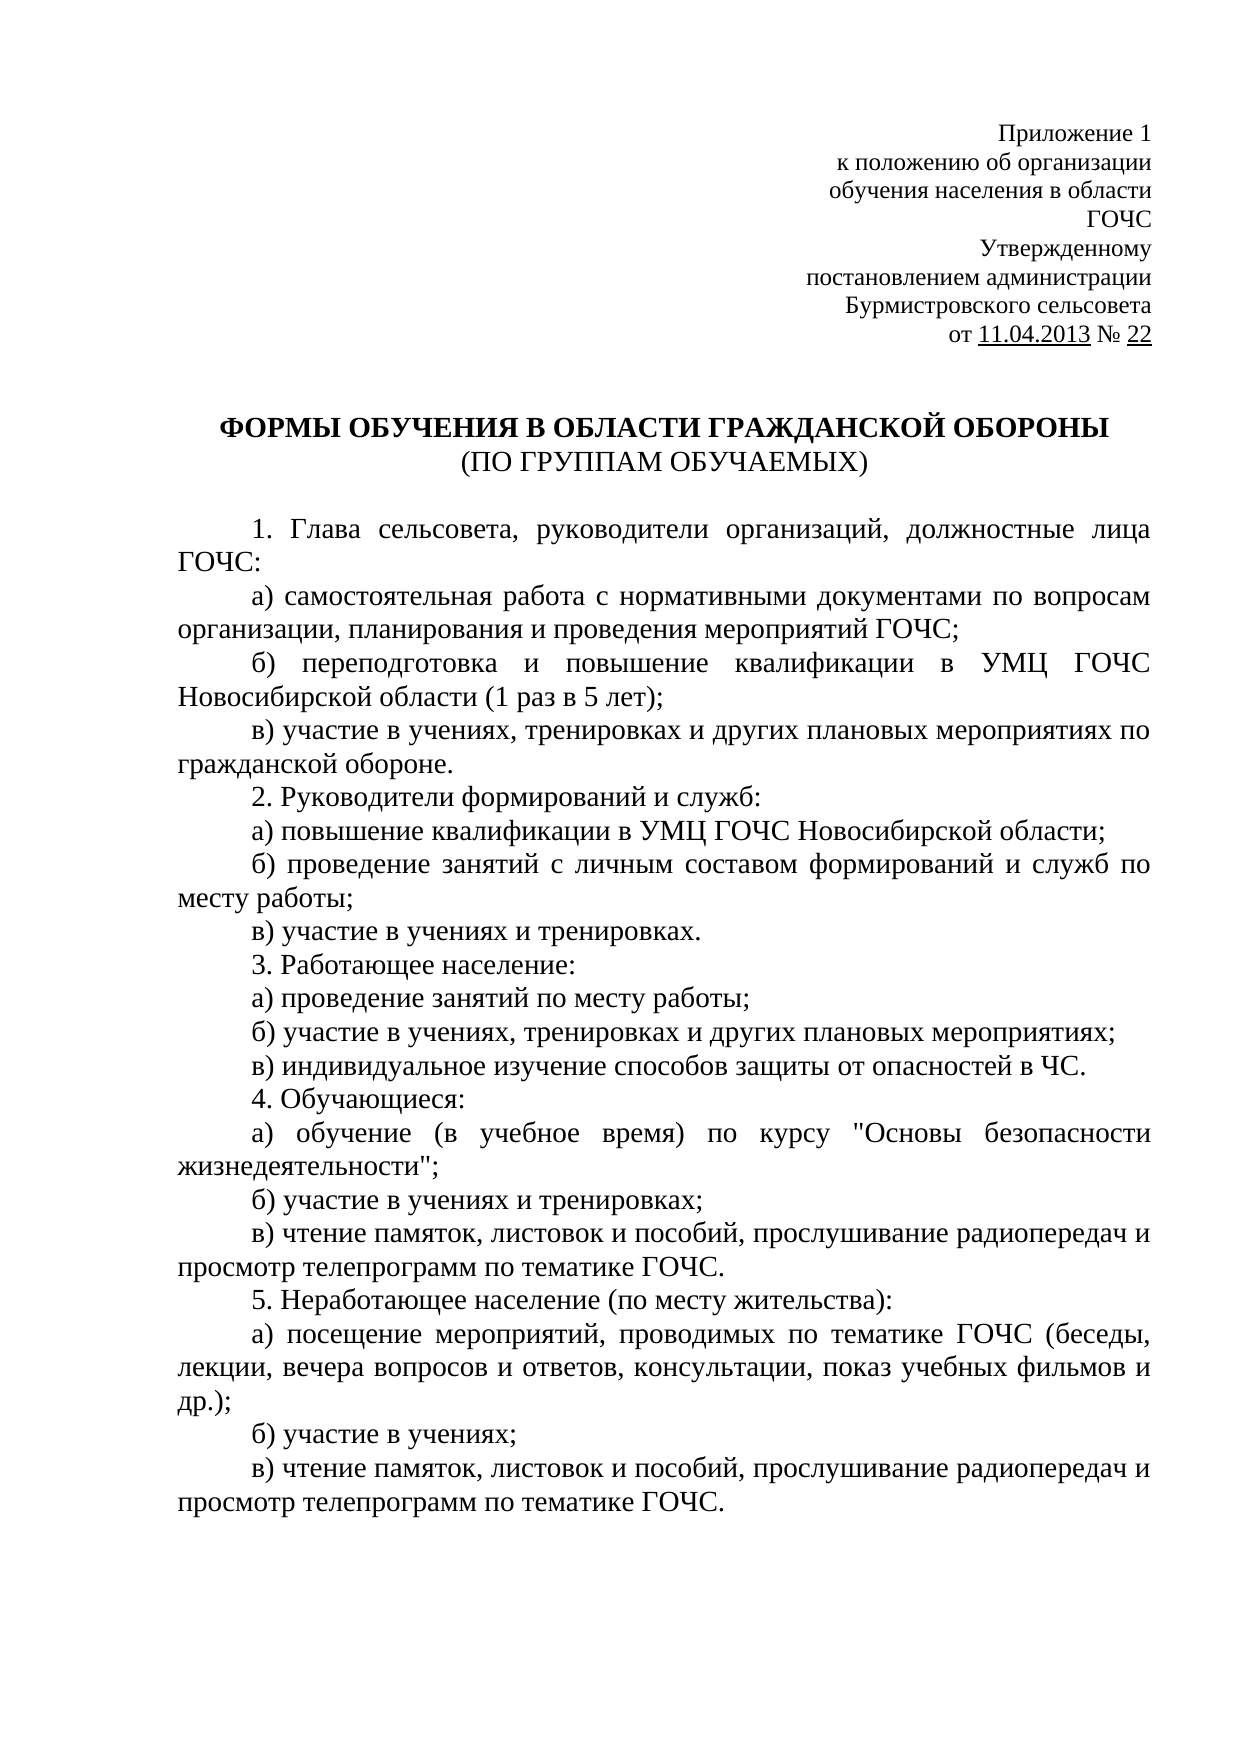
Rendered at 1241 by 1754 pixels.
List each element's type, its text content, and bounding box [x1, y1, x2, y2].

text а) обучение (в учебное время) по курсу "Основы безопасности жизнедеятельности"; [177, 1115, 1152, 1182]
text обучения населения в области [177, 176, 1152, 204]
text а) повышение квалификации в УМЦ ГОЧС Новосибирской области; [177, 813, 1152, 846]
text а) проведение занятий по месту работы; [177, 981, 1152, 1014]
text ФОРМЫ ОБУЧЕНИЯ В ОБЛАСТИ ГРАЖДАНСКОЙ ОБОРОНЫ [177, 410, 1152, 444]
text 2. Руководители формирований и служб: [177, 779, 1152, 813]
text (ПО ГРУППАМ ОБУЧАЕМЫХ) [177, 444, 1152, 477]
text в) участие в учениях и тренировках. [177, 913, 1152, 947]
text в) чтение памяток, листовок и пособий, прослушивание радиопередач и просмотр телепрограмм по тематике ГОЧС. [177, 1450, 1152, 1517]
text в) участие в учениях, тренировках и других плановых мероприятиях по гражданской обороне. [177, 712, 1152, 779]
text 5. Неработающее население (по месту жительства): [177, 1282, 1152, 1316]
text а) посещение мероприятий, проводимых по тематике ГОЧС (беседы, лекции, вечера вопросов и ответов, консультации, показ учебных фильмов и др.); [177, 1316, 1152, 1417]
text б) переподготовка и повышение квалификации в УМЦ ГОЧС Новосибирской области (1 раз в 5 лет); [177, 645, 1152, 712]
text в) индивидуальное изучение способов защиты от опасностей в ЧС. [177, 1048, 1152, 1081]
text б) проведение занятий с личным составом формирований и служб по месту работы; [177, 846, 1152, 913]
text б) участие в учениях и тренировках; [177, 1182, 1152, 1215]
text постановлением администрации [177, 262, 1152, 291]
text Утвержденному [177, 233, 1152, 262]
text 3. Работающее население: [177, 947, 1152, 981]
text к положению об организации [177, 147, 1152, 176]
text а) самостоятельная работа с нормативными документами по вопросам организации, планирования и проведения мероприятий ГОЧС; [177, 578, 1152, 645]
text 4. Обучающиеся: [177, 1081, 1152, 1115]
text б) участие в учениях, тренировках и других плановых мероприятиях; [177, 1014, 1152, 1048]
text 1. Глава сельсовета, руководители организаций, должностные лица ГОЧС: [177, 511, 1152, 578]
text Приложение 1 [177, 118, 1152, 147]
text от 11.04.2013 № 22 [177, 319, 1152, 348]
text в) чтение памяток, листовок и пособий, прослушивание радиопередач и просмотр телепрограмм по тематике ГОЧС. [177, 1215, 1152, 1282]
text Бурмистровского сельсовета [177, 291, 1152, 319]
text ГОЧС [177, 204, 1152, 233]
text б) участие в учениях; [177, 1417, 1152, 1450]
